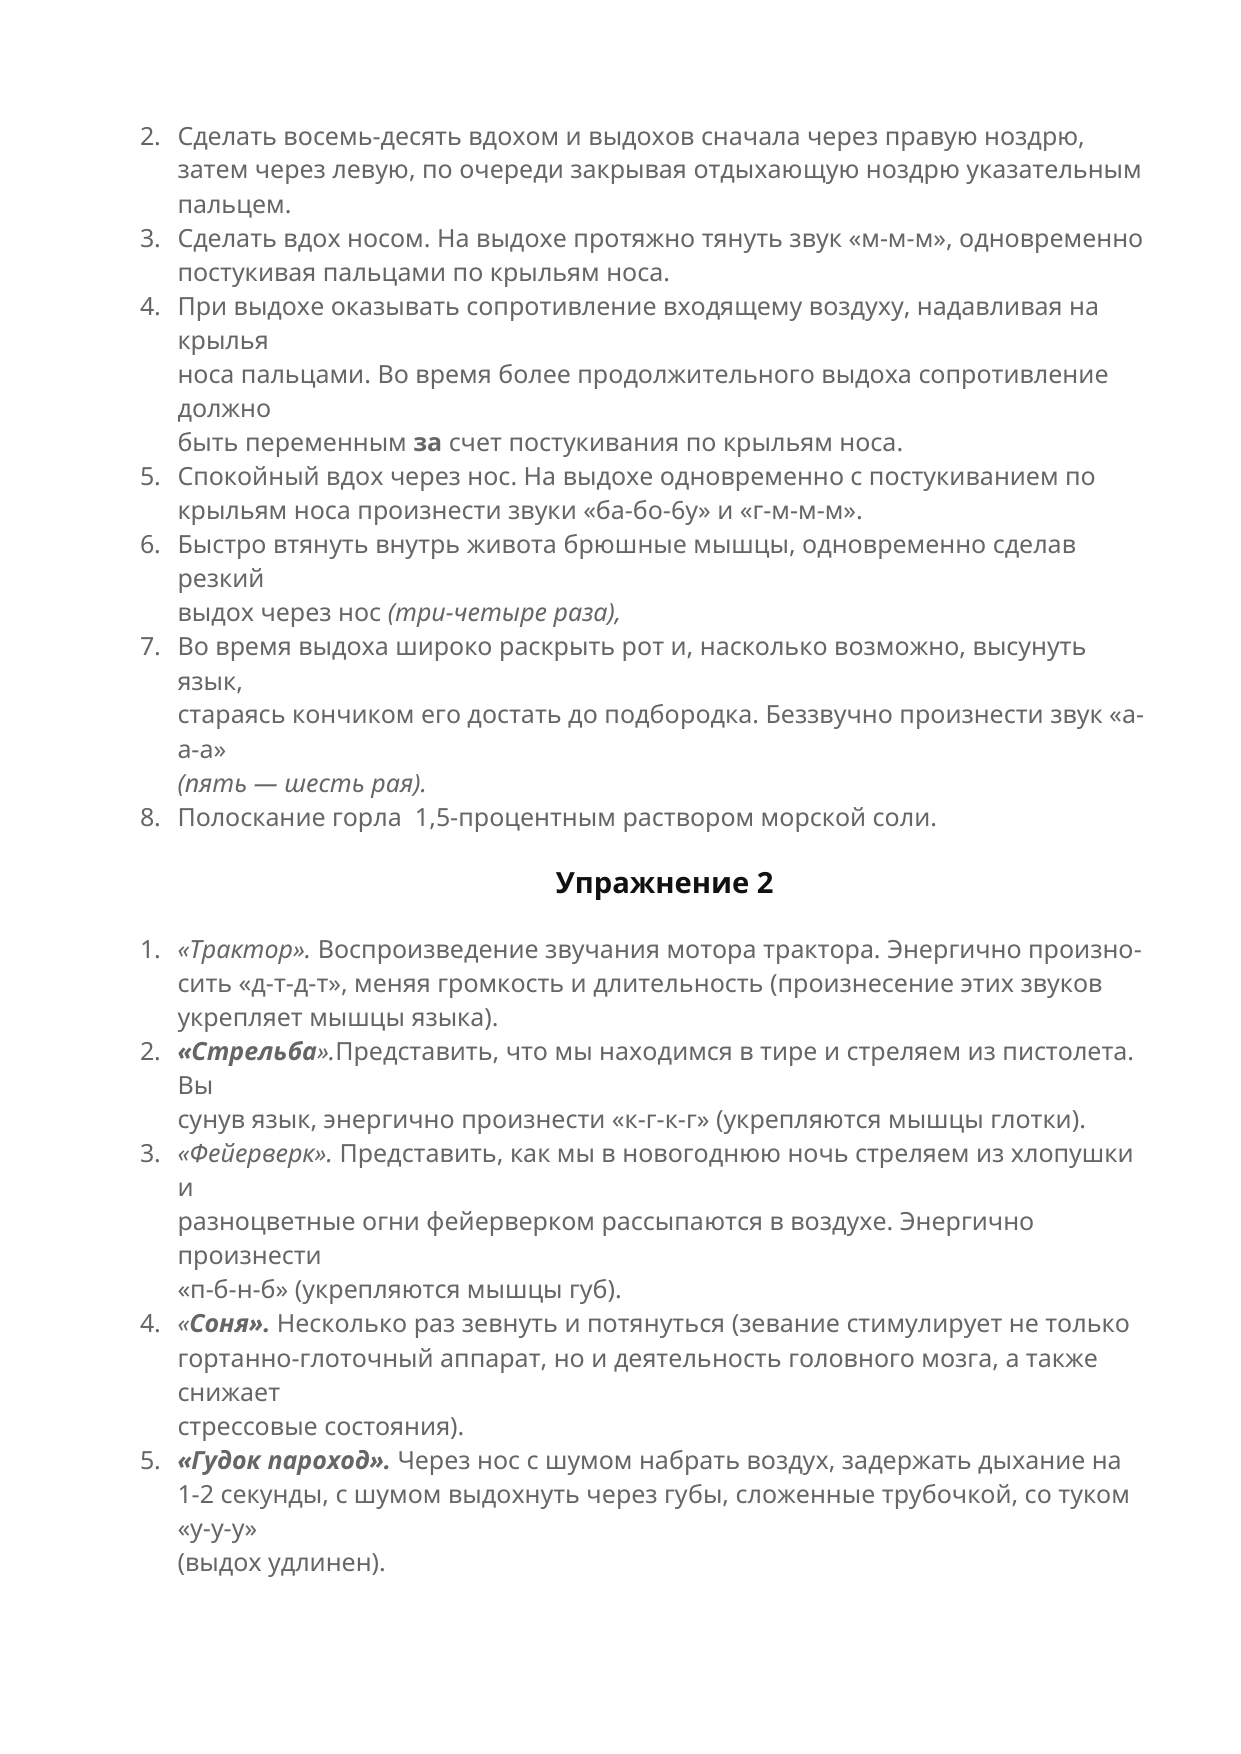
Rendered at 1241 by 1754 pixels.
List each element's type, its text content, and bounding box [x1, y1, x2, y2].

text Упражнение 2 [177, 863, 1152, 902]
list «Соня». Несколько раз зевнуть и потянуться (зевание стимулирует не только гортанно-глоточный аппарат, но и деятельность головного мозга, а также снижает стрессовые состояния). [140, 1306, 1152, 1442]
list Сделать вдох носом. На выдохе протяжно тянуть звук «м-м-м», одновременно постукивая пальцами по крыльям носа. [140, 220, 1152, 288]
list «Гудок пароход». Через нос с шумом набрать воздух, задержать дыхание на 1-2 секунды, с шумом выдохнуть через губы, сложенные трубочкой, со туком «у-у-у» (выдох удлинен). [140, 1442, 1152, 1579]
list Спокойный вдох через нос. На выдохе одновременно с постукиванием по крыльям носа произнести звуки «ба-бо-6у» и «г-м-м-м». [140, 459, 1152, 527]
list «Трактор». Воспроизведение звучания мотора трактора. Энергично произносить «д-т-д-т», меняя громкость и длительность (произнесение этих звуков укрепляет мышцы языка). [140, 931, 1152, 1034]
list «Стрельба».Представить, что мы находимся в тире и стреляем из пистолета. Вы сунув язык, энергично произнести «к-г-к-г» (укрепляются мышцы глотки). [140, 1034, 1152, 1136]
list Сделать восемь-десять вдохом и выдохов сначала через правую ноздрю, затем через левую, по очереди закрывая отдыхающую ноздрю указательным пальцем. [140, 118, 1152, 220]
list Полоскание горла 1,5-процентным раствором морской соли. [140, 799, 1152, 833]
list «Фейерверк». Представить, как мы в новогоднюю ночь стреляем из хлопушки и разноцветные огни фейерверком рассыпаются в воздухе. Энергично произнести «п-б-н-б» (укрепляются мышцы губ). [140, 1136, 1152, 1306]
list Быстро втянуть внутрь живота брюшные мышцы, одновременно сделав резкий выдох через нос (три-четыре раза), [140, 527, 1152, 629]
list При выдохе оказывать сопротивление входящему воздуху, надавливая на крылья носа пальцами. Во время более продолжительного выдоха сопротивление должно быть переменным за счет постукивания по крыльям носа. [140, 288, 1152, 459]
list Во время выдоха широко раскрыть рот и, насколько возможно, высунуть язык, стараясь кончиком его достать до подбородка. Беззвучно произнести звук «а-а-а» (пять — шесть рая). [140, 629, 1152, 799]
